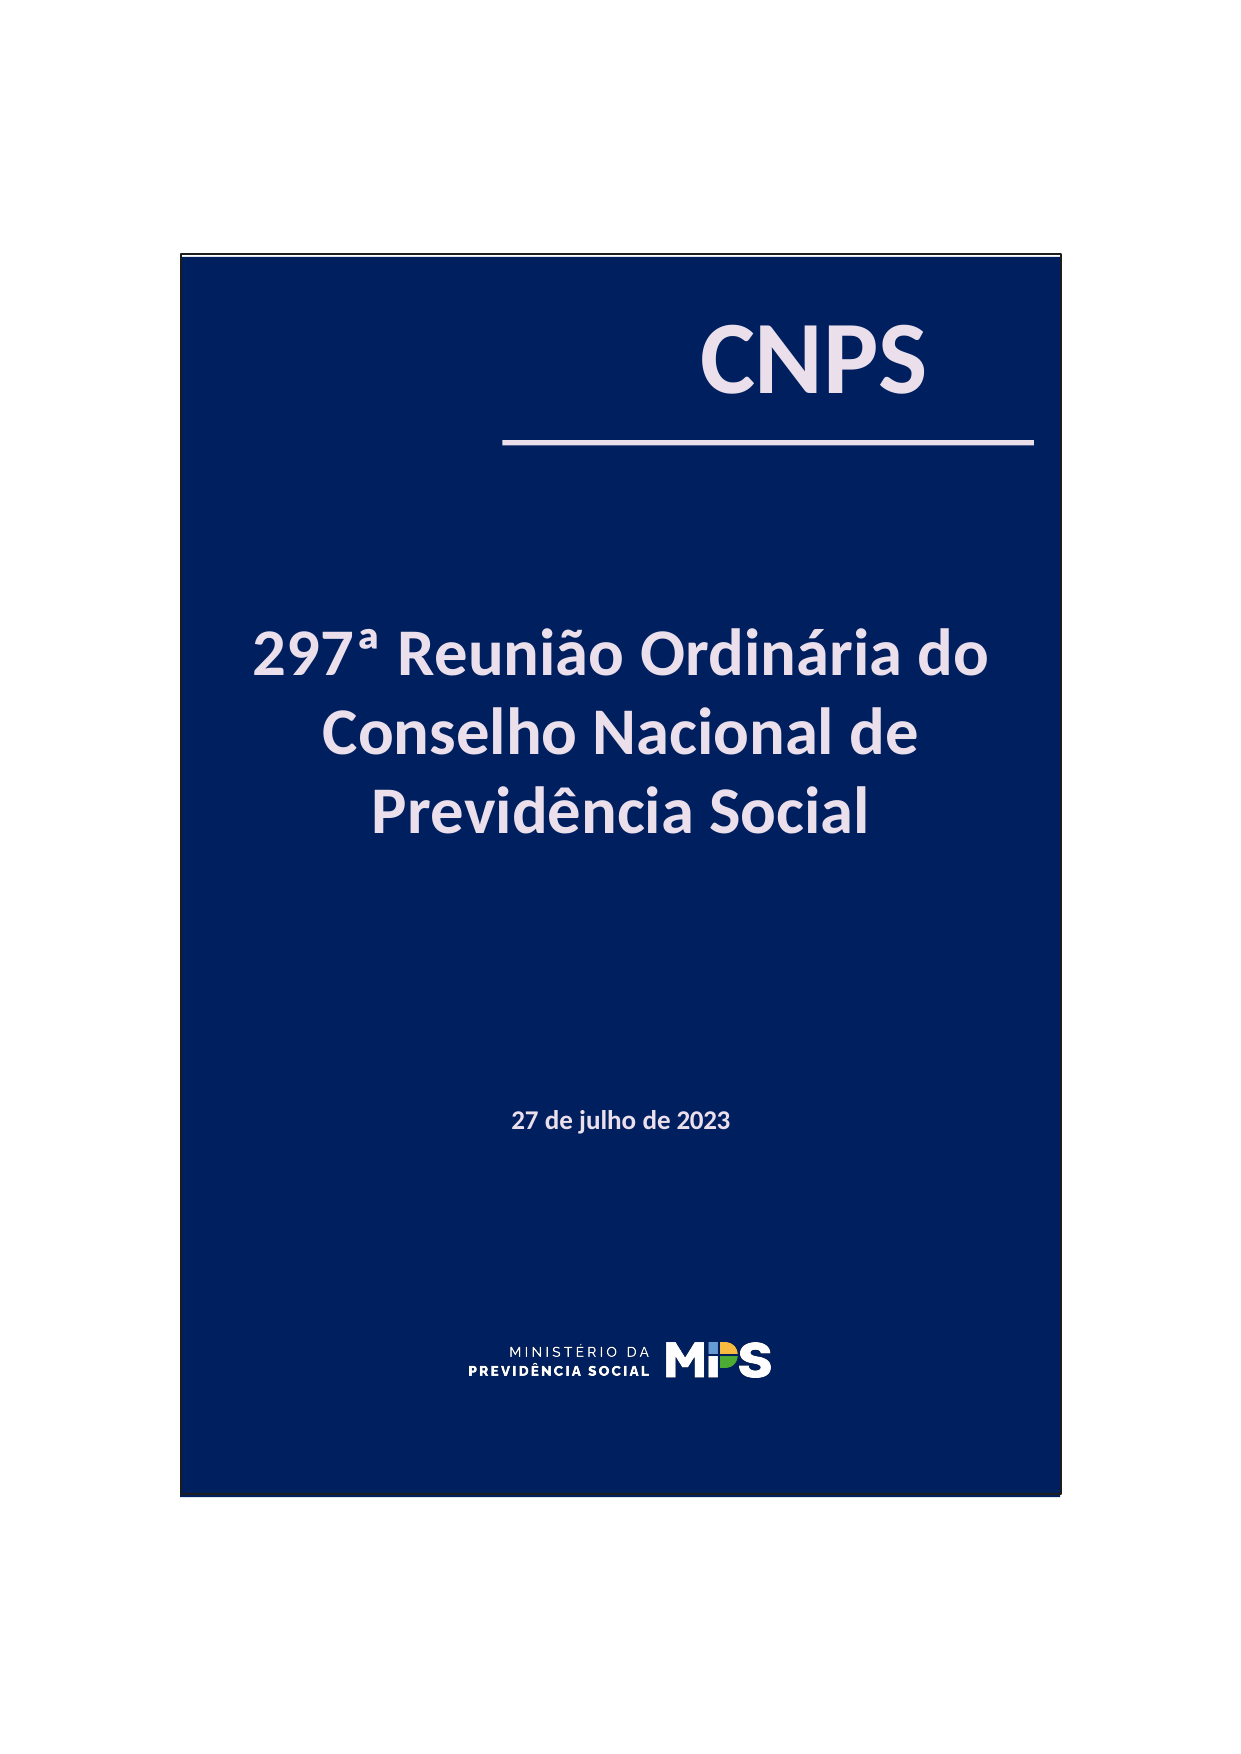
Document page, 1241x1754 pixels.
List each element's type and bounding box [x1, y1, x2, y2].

picture [469, 1342, 771, 1378]
